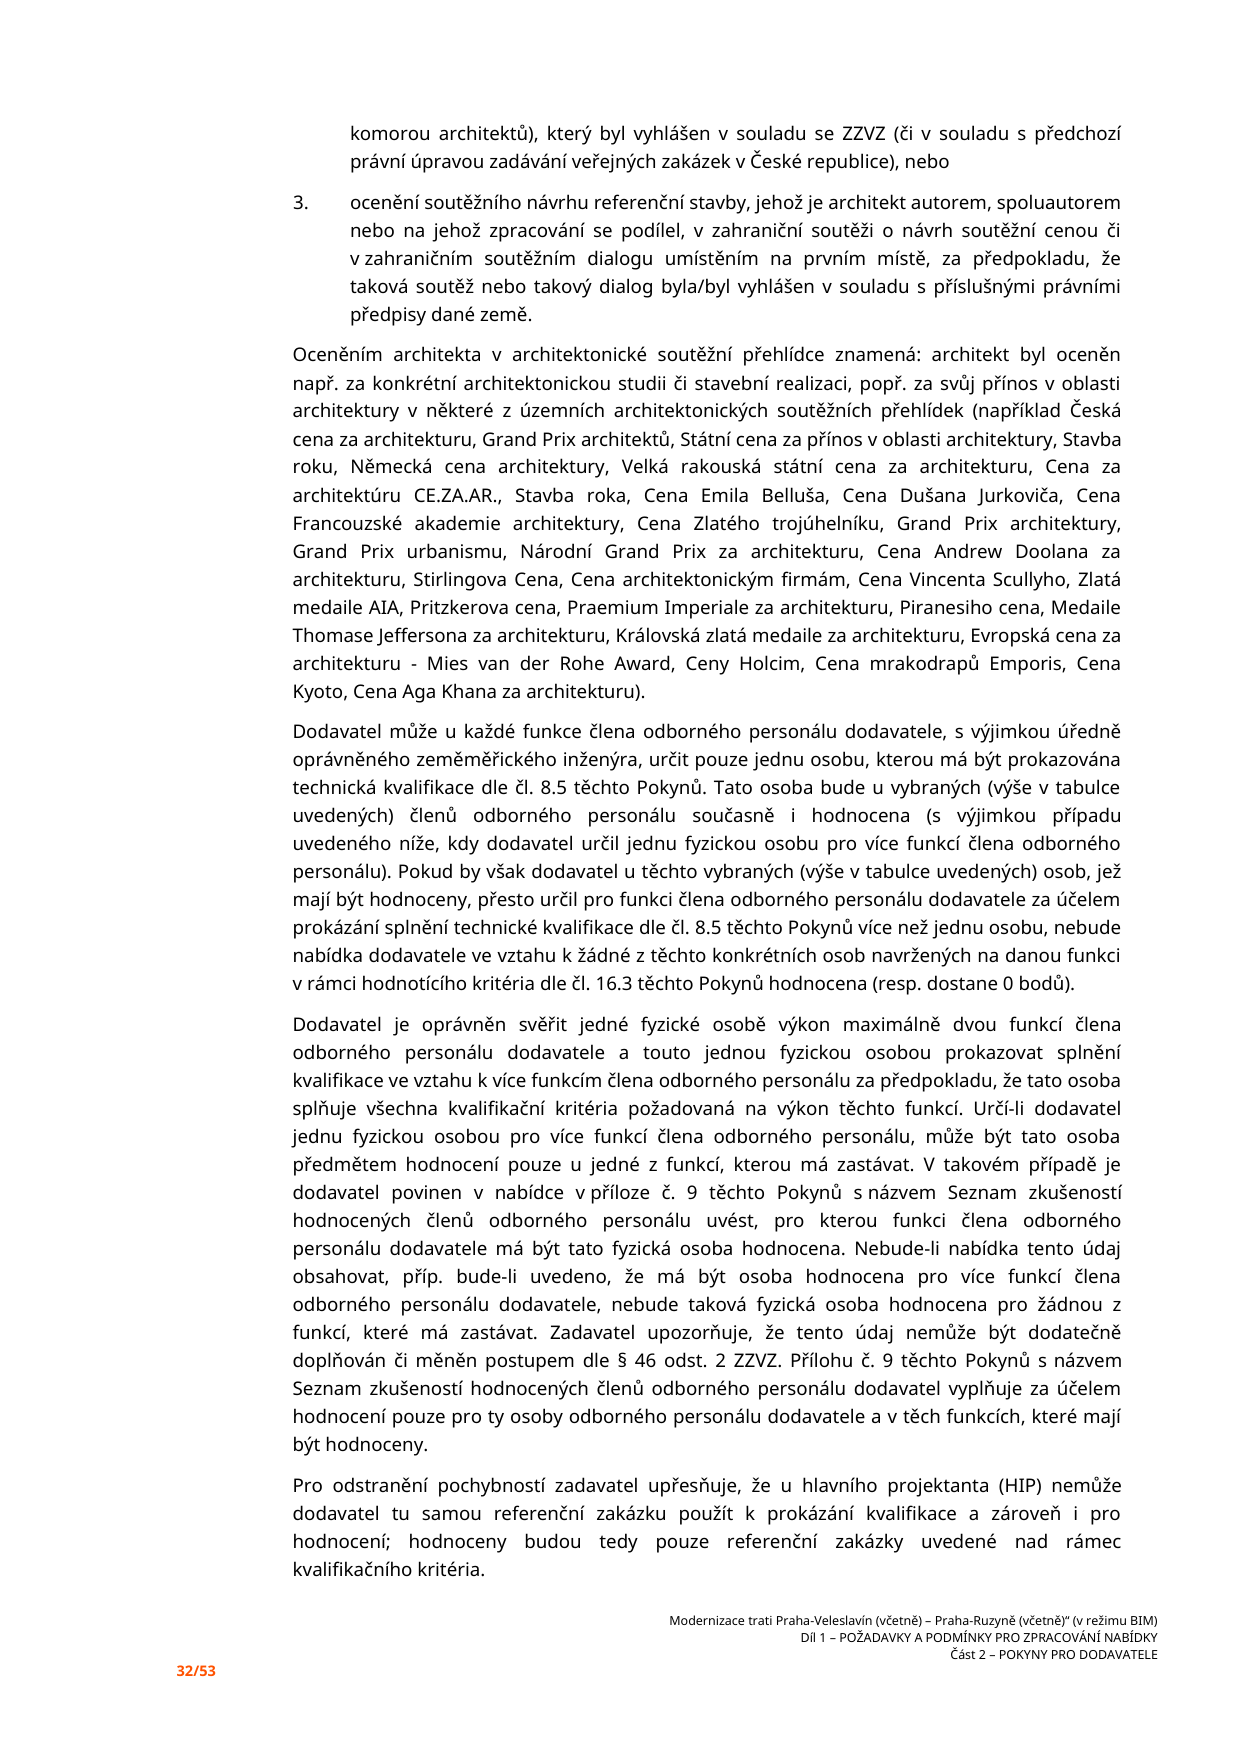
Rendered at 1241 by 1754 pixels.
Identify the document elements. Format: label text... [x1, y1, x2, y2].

list Dodavatel je oprávněn svěřit jedné fyzické osobě výkon maximálně dvou funkcí člena odborného personálu dodavatele a touto jednou fyzickou osobou prokazovat splnění kvalifikace ve vztahu k více funkcím člena odborného personálu za předpokladu, že tato osoba splňuje všechna kvalifikační kritéria požadovaná na výkon těchto funkcí. Určí-li dodavatel jednu fyzickou osobou pro více funkcí člena odborného personálu, může být tato osoba předmětem hodnocení pouze u jedné z funkcí, kterou má zastávat. V takovém případě je dodavatel povinen v nabídce v příloze č. 9 těchto Pokynů s názvem Seznam zkušeností hodnocených členů odborného personálu uvést, pro kterou funkci člena odborného personálu dodavatele má být tato fyzická osoba hodnocena. Nebude-li nabídka tento údaj obsahovat, příp. bude-li uvedeno, že má být osoba hodnocena pro více funkcí člena odborného personálu dodavatele, nebude taková fyzická osoba hodnocena pro žádnou z funkcí, které má zastávat. Zadavatel upozorňuje, že tento údaj nemůže být dodatečně doplňován či měněn postupem dle § 46 odst. 2 ZZVZ. Přílohu č. 9 těchto Pokynů s názvem Seznam zkušeností hodnocených členů odborného personálu dodavatel vyplňuje za účelem hodnocení pouze pro ty osoby odborného personálu dodavatele a v těch funkcích, které mají být hodnoceny. [292, 1011, 1122, 1457]
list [293, 121, 1122, 174]
list Dodavatel může u každé funkce člena odborného personálu dodavatele, s výjimkou úředně oprávněného zeměměřického inženýra, určit pouze jednu osobu, kterou má být prokazována technická kvalifikace dle čl. 8.5 těchto Pokynů. Tato osoba bude u vybraných (výše v tabulce uvedených) členů odborného personálu současně i hodnocena (s výjimkou případu uvedeného níže, kdy dodavatel určil jednu fyzickou osobu pro více funkcí člena odborného personálu). Pokud by však dodavatel u těchto vybraných (výše v tabulce uvedených) osob, jež mají být hodnoceny, přesto určil pro funkci člena odborného personálu dodavatele za účelem prokázání splnění technické kvalifikace dle čl. 8.5 těchto Pokynů více než jednu osobu, nebude nabídka dodavatele ve vztahu k žádné z těchto konkrétních osob navržených na danou funkci v rámci hodnotícího kritéria dle čl. 16.3 těchto Pokynů hodnocena (resp. dostane 0 bodů). [292, 718, 1122, 996]
list Oceněním architekta v architektonické soutěžní přehlídce znamená: architekt byl oceněn např. za konkrétní architektonickou studii či stavební realizaci, popř. za svůj přínos v oblasti architektury v některé z územních architektonických soutěžních přehlídek (například Česká cena za architekturu, Grand Prix architektů, Státní cena za přínos v oblasti architektury, Stavba roku, Německá cena architektury, Velká rakouská státní cena za architekturu, Cena za architektúru CE.ZA.AR., Stavba roka, Cena Emila Belluša, Cena Dušana Jurkoviča, Cena Francouzské akademie architektury, Cena Zlatého trojúhelníku, Grand Prix architektury, Grand Prix urbanismu, Národní Grand Prix za architekturu, Cena Andrew Doolana za architekturu, Stirlingova Cena, Cena architektonickým firmám, Cena Vincenta Scullyho, Zlatá medaile AIA, Pritzkerova cena, Praemium Imperiale za architekturu, Piranesiho cena, Medaile Thomase Jeffersona za architekturu, Královská zlatá medaile za architekturu, Evropská cena za architekturu - Mies van der Rohe Award, Ceny Holcim, Cena mrakodrapů Emporis, Cena Kyoto, Cena Aga Khana za architekturu). [292, 342, 1122, 703]
list ocenění soutěžního návrhu referenční stavby, jehož je architekt autorem, spoluautorem nebo na jehož zpracování se podílel, v zahraniční soutěži o návrh soutěžní cenou či v zahraničním soutěžním dialogu umístěním na prvním místě, za předpokladu, že taková soutěž nebo takový dialog byla/byl vyhlášen v souladu s příslušnými právními předpisy dané země. [293, 189, 1122, 327]
list Pro odstranění pochybností zadavatel upřesňuje, že u hlavního projektanta (HIP) nemůže dodavatel tu samou referenční zakázku použít k prokázání kvalifikace a zároveň i pro hodnocení; hodnoceny budou tedy pouze referenční zakázky uvedené nad rámec kvalifikačního kritéria. [292, 1472, 1122, 1582]
